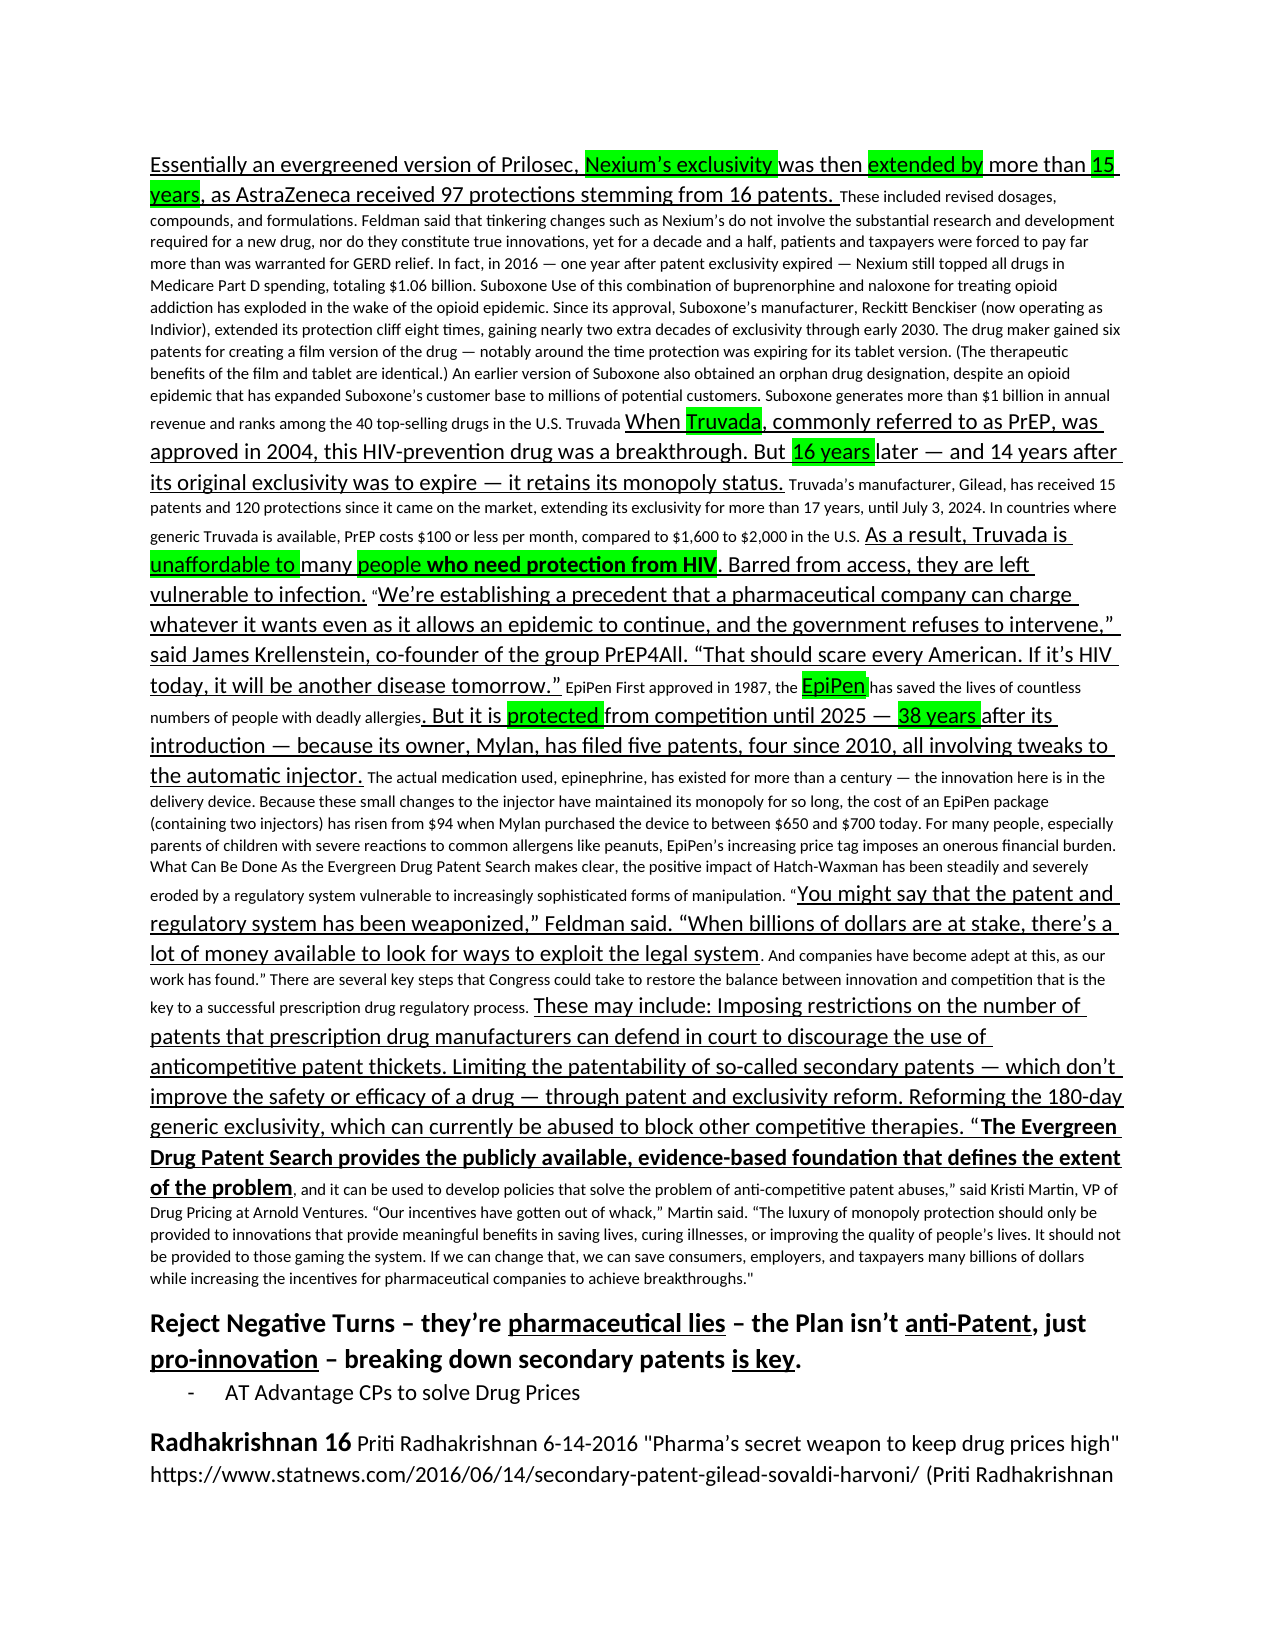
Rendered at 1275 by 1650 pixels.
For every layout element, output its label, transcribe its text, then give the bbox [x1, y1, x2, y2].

subtitle Reject Negative Turns – they’re pharmaceutical lies – the Plan isn’t anti-Patent, just pro-innovation – breaking down secondary patents is key. [150, 1307, 1125, 1375]
list AT Advantage CPs to solve Drug Prices [187, 1378, 1125, 1406]
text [150, 1425, 1125, 1488]
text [150, 150, 1125, 1288]
